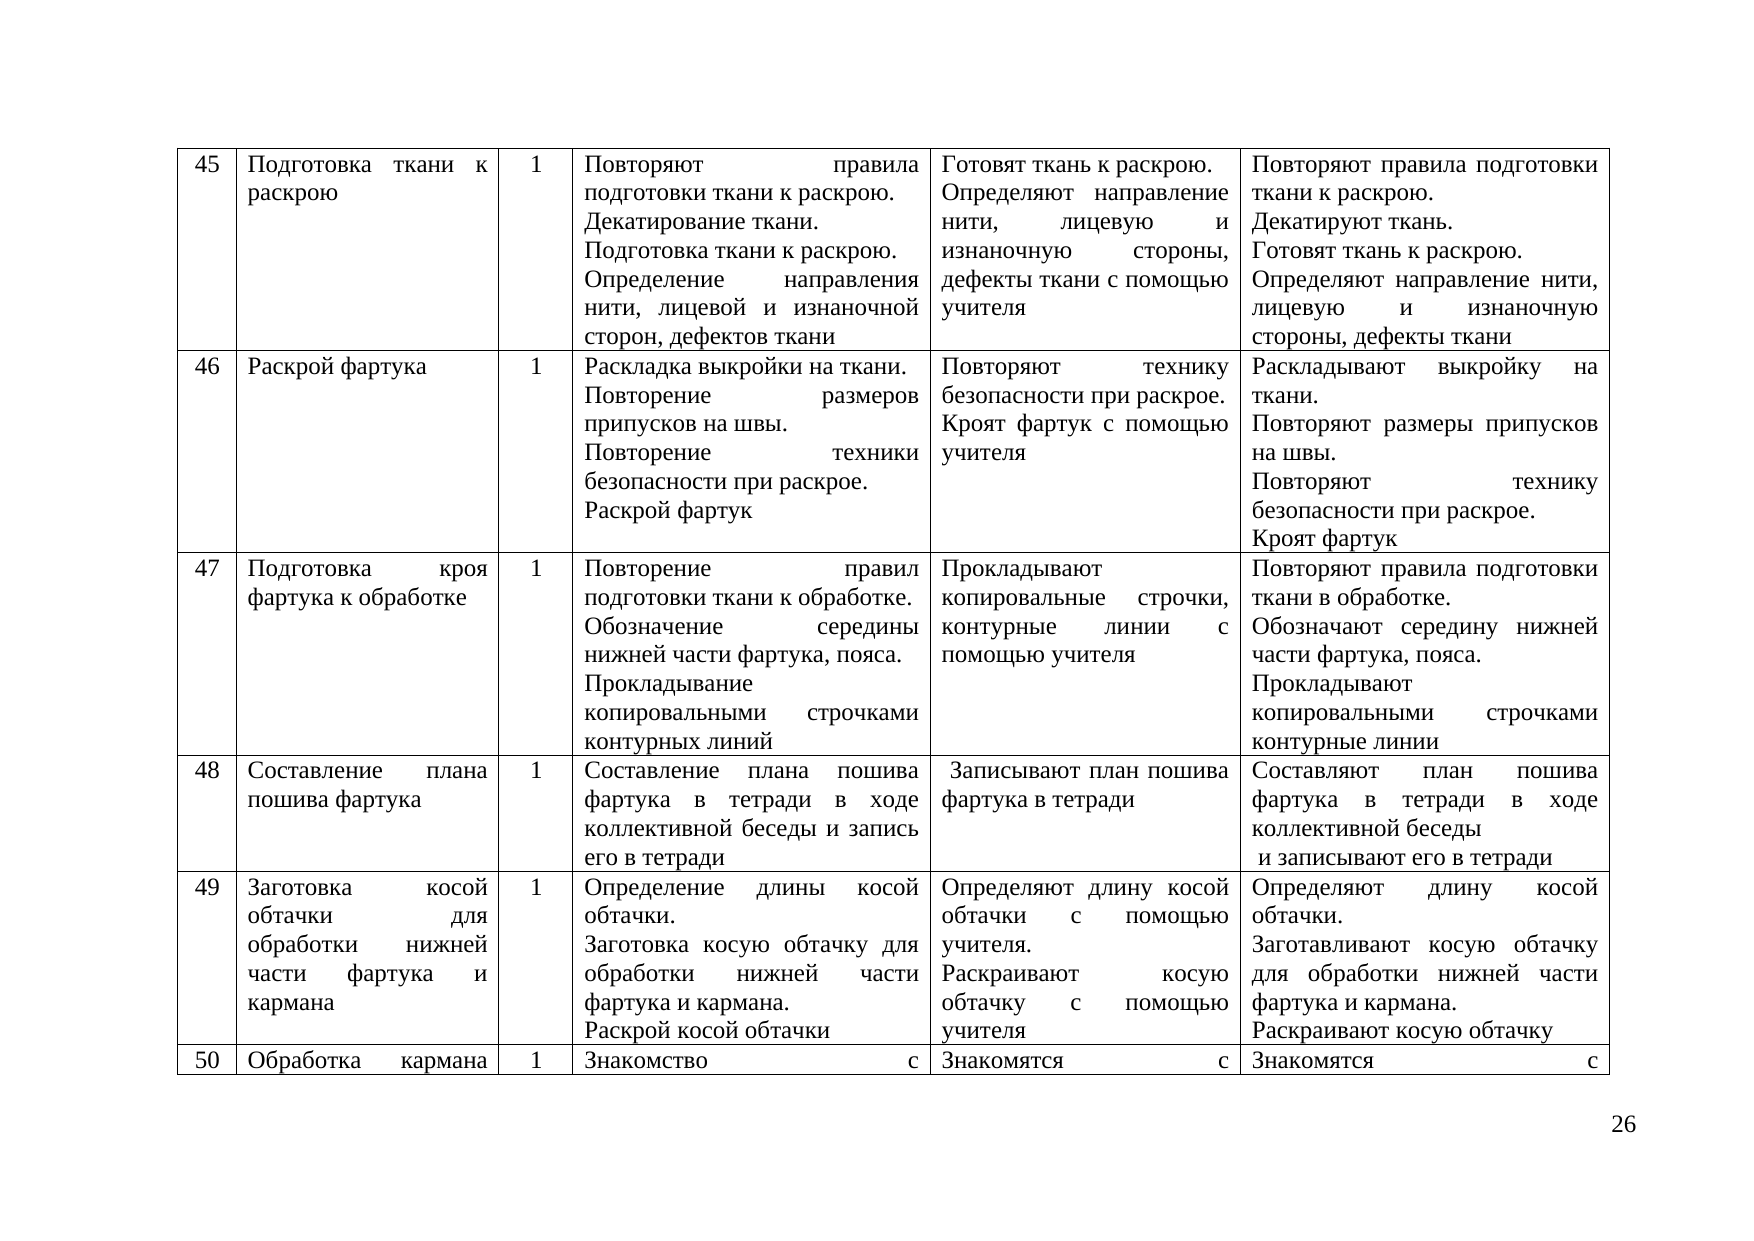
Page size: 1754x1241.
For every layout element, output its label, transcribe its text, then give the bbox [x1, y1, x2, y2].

table_cell Подготовка кроя фартука к обработке [237, 553, 498, 754]
table_header Повторяют правила подготовки ткани к раскрою. Декатирование ткани. Подготовка ткани к раскрою. Определение направления нити, лицевой и изнаночной сторон, дефектов ткани [573, 149, 930, 350]
table_header Подготовка ткани к раскрою [237, 149, 498, 350]
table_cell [237, 1045, 498, 1074]
table_cell Прокладывают копировальные строчки, контурные линии с помощью учителя [931, 553, 1240, 754]
table_cell Раскрой фартука [237, 351, 498, 552]
table_header 45 [178, 149, 236, 350]
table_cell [931, 1045, 1240, 1074]
table_cell 50 [178, 1045, 236, 1074]
table_cell Записывают план пошива фартука в тетради [931, 756, 1240, 871]
table_cell Заготовка косой обтачки для обработки нижней части фартука и кармана [237, 872, 498, 1044]
table_cell Повторяют технику безопасности при раскрое. Кроят фартук с помощью учителя [931, 351, 1240, 552]
table_cell Повторение правил подготовки ткани к обработке. Обозначение середины нижней части фартука, пояса. Прокладывание копировальными строчками контурных линий [573, 553, 930, 754]
table_cell 1 [499, 872, 572, 1044]
table_cell Составляют план пошива фартука в тетради в ходе коллективной беседы и записывают его в тетради [1241, 756, 1609, 871]
table_cell Составление плана пошива фартука [237, 756, 498, 871]
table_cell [1241, 1045, 1609, 1074]
table_cell 47 [178, 553, 236, 754]
table_cell Определяют длину косой обтачки. Заготавливают косую обтачку для обработки нижней части фартука и кармана. Раскраивают косую обтачку [1241, 872, 1609, 1044]
table_cell Составление плана пошива фартука в тетради в ходе коллективной беседы и запись его в тетради [573, 756, 930, 871]
table_cell Раскладывают выкройку на ткани. Повторяют размеры припусков на швы. Повторяют технику безопасности при раскрое. Кроят фартук [1241, 351, 1609, 552]
table_cell 1 [499, 553, 572, 754]
table_cell 1 [499, 351, 572, 552]
table_cell 49 [178, 872, 236, 1044]
table_cell Повторяют правила подготовки ткани в обработке. Обозначают середину нижней части фартука, пояса. Прокладывают копировальными строчками контурные линии [1241, 553, 1609, 754]
table_cell 48 [178, 756, 236, 871]
table_cell Определение длины косой обтачки. Заготовка косую обтачку для обработки нижней части фартука и кармана. Раскрой косой обтачки [573, 872, 930, 1044]
table_cell 1 [499, 1045, 572, 1074]
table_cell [573, 1045, 930, 1074]
table_header Повторяют правила подготовки ткани к раскрою. Декатируют ткань. Готовят ткань к раскрою. Определяют направление нити, лицевую и изнаночную стороны, дефекты ткани [1241, 149, 1609, 350]
table_cell 46 [178, 351, 236, 552]
table_header 1 [499, 149, 572, 350]
table_cell Раскладка выкройки на ткани. Повторение размеров припусков на швы. Повторение техники безопасности при раскрое. Раскрой фартук [573, 351, 930, 552]
table_header Готовят ткань к раскрою. Определяют направление нити, лицевую и изнаночную стороны, дефекты ткани с помощью учителя [931, 149, 1240, 350]
table_cell 1 [499, 756, 572, 871]
table_cell Определяют длину косой обтачки с помощью учителя. Раскраивают косую обтачку с помощью учителя [931, 872, 1240, 1044]
